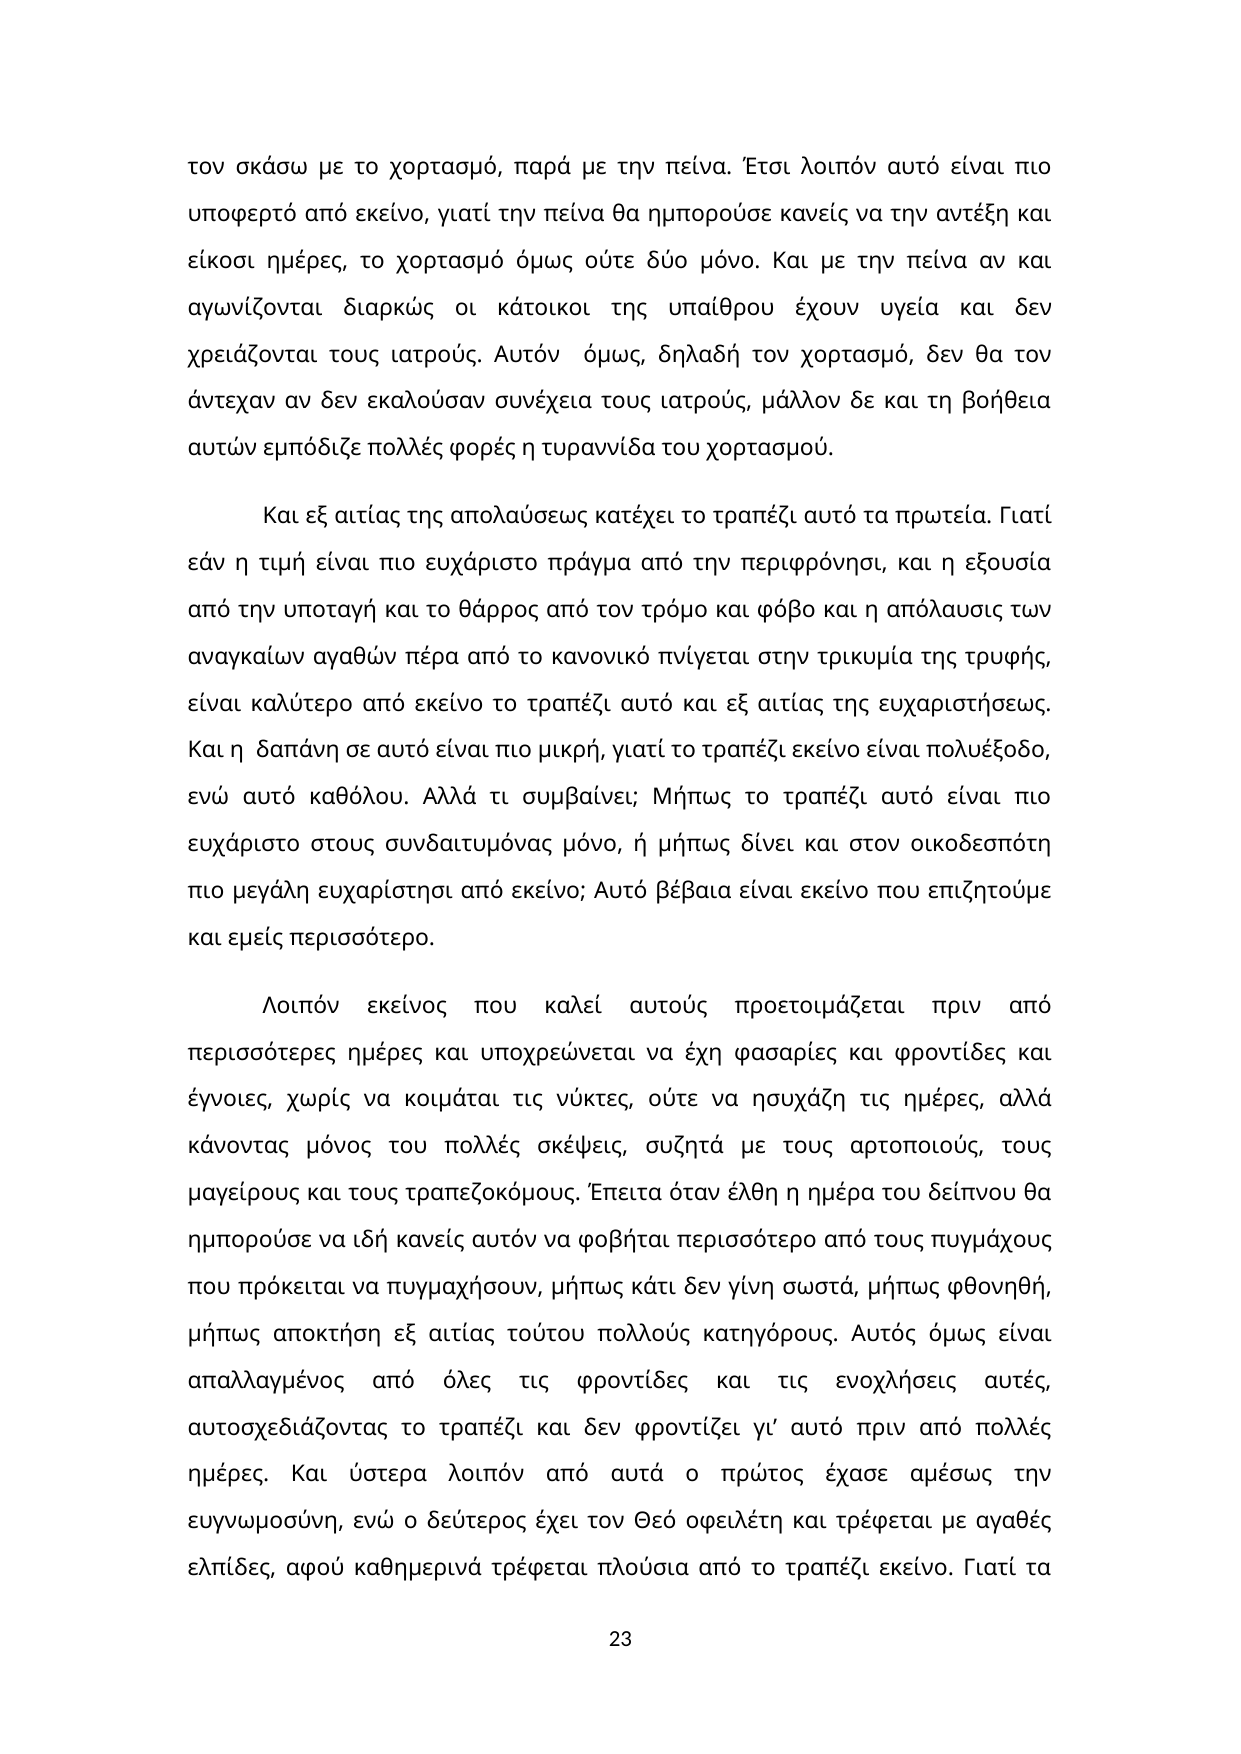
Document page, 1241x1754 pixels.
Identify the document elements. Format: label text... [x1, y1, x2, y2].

text Και εξ αιτίας της απολαύσεως κατέχει το τραπέζι αυτό τα πρωτεία. Γιατί εάν η τιμή είναι πιο ευχάριστο πράγμα από την περιφρόνησι, και η εξουσία από την υποταγή και το θάρρος από τον τρόμο και φόβο και η απόλαυσις των αναγκαίων αγαθών πέρα από το κανονικό πνίγεται στην τρικυμία της τρυφής, είναι καλύτερο από εκείνο το τραπέζι αυτό και εξ αιτίας της ευχαριστήσεως. Και η δαπάνη σε αυτό είναι πιο μικρή, γιατί το τραπέζι εκείνο είναι πολυέξοδο, ενώ αυτό καθόλου. Αλλά τι συμβαίνει; Μήπως το τραπέζι αυτό είναι πιο ευχάριστο στους συνδαιτυμόνας μόνο, ή μήπως δίνει και στον οικοδεσπότη πιο μεγάλη ευχαρίστησι από εκείνο; Αυτό βέβαια είναι εκείνο που επιζητούμε και εμείς περισσότερο. [187, 499, 1053, 952]
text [187, 988, 1053, 1582]
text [187, 150, 1053, 462]
